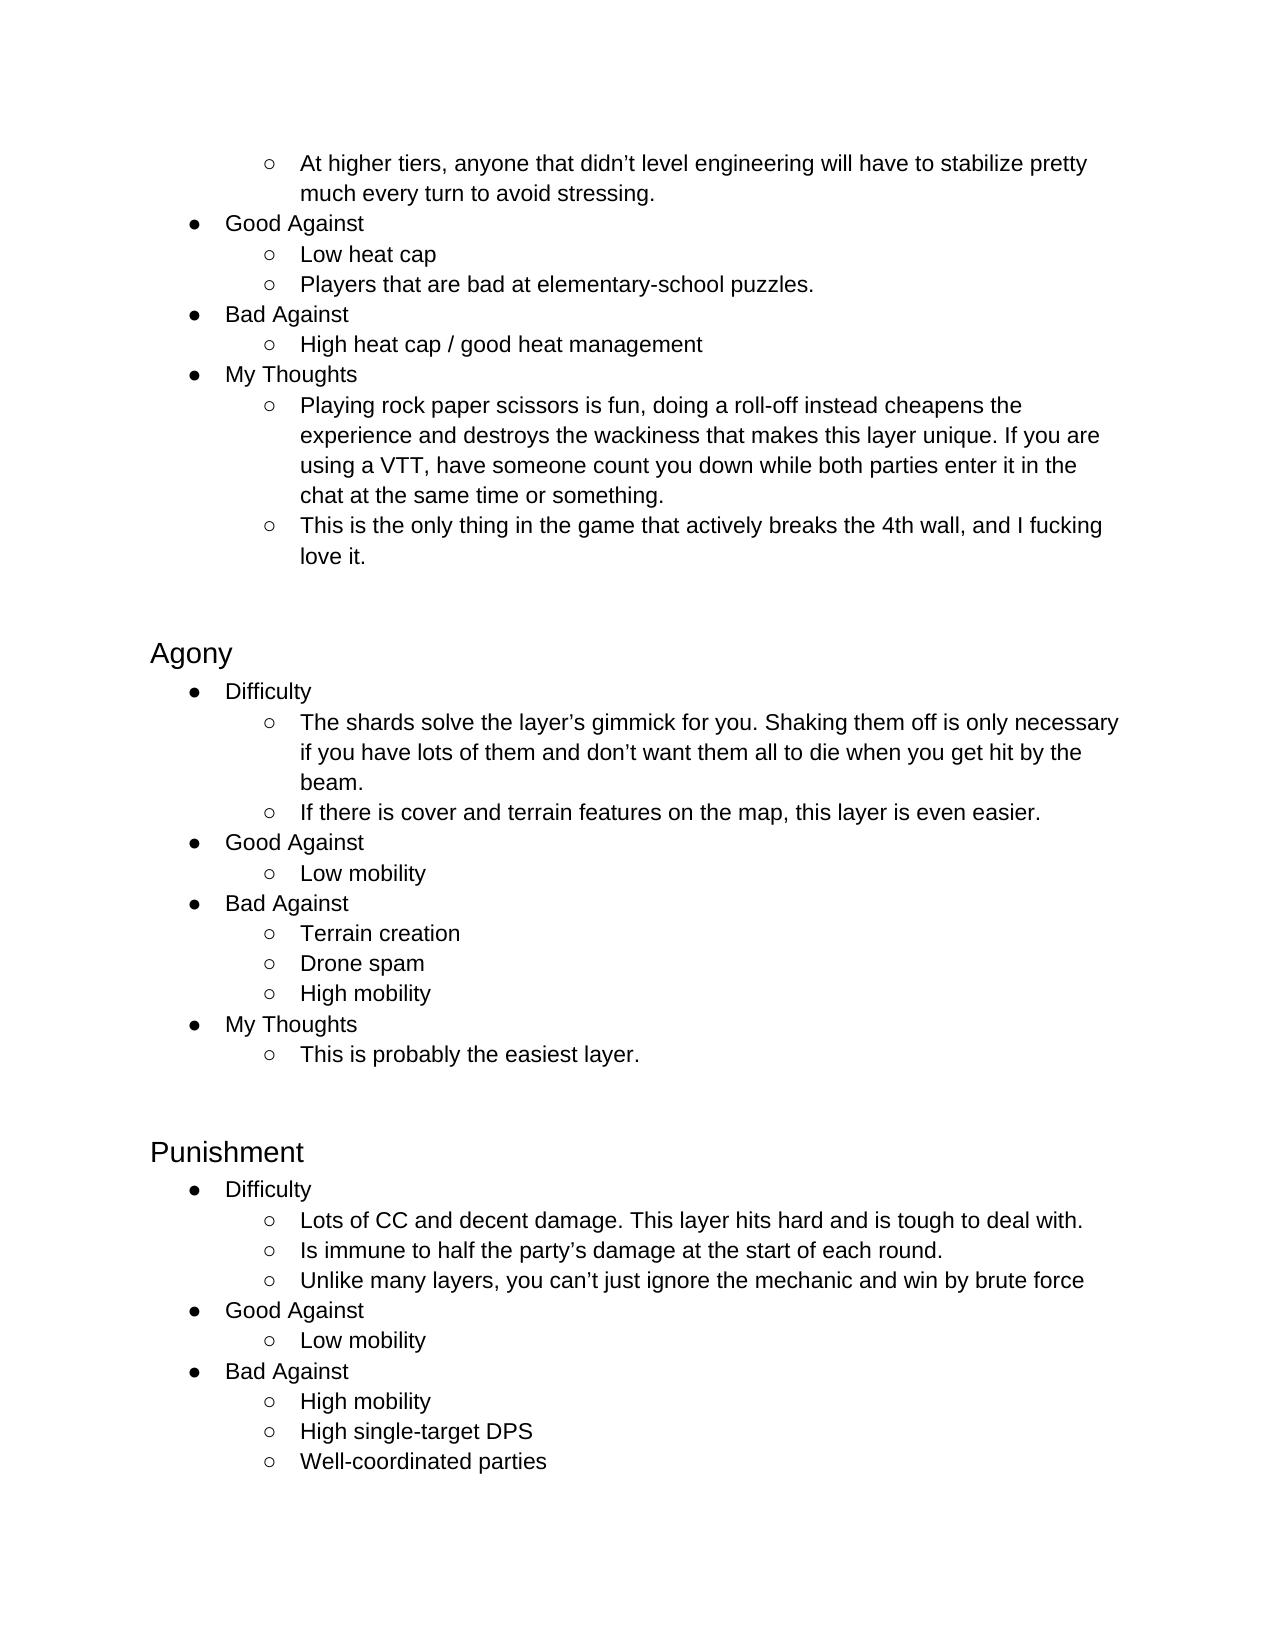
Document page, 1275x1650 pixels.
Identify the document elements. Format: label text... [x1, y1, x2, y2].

list Terrain creation [262, 920, 1125, 946]
list Difficulty [187, 678, 1125, 705]
list This is the only thing in the game that actively breaks the 4th wall, and I fucking love it. [262, 512, 1125, 569]
list Low heat cap [262, 241, 1125, 267]
list Drone spam [262, 950, 1125, 977]
list High mobility [262, 980, 1125, 1007]
list Playing rock paper scissors is fun, doing a roll-off instead cheapens the experience and destroys the wackiness that makes this layer unique. If you are using a VTT, have someone count you down while both parties enter it in the chat at the same time or something. [262, 392, 1125, 509]
list Players that are bad at elementary-school puzzles. [262, 271, 1125, 297]
list Bad Against [187, 1358, 1125, 1384]
list Is immune to half the party’s damage at the start of each round. [262, 1237, 1125, 1263]
list Good Against [187, 1297, 1125, 1324]
list Good Against [187, 210, 1125, 237]
list Good Against [187, 829, 1125, 856]
list Bad Against [187, 890, 1125, 916]
subtitle Agony [150, 636, 1125, 670]
subtitle Punishment [150, 1134, 1125, 1168]
list My Thoughts [187, 361, 1125, 388]
list This is probably the easiest layer. [262, 1041, 1125, 1067]
list Difficulty [187, 1176, 1125, 1203]
list Low mobility [262, 1327, 1125, 1354]
list Low mobility [262, 859, 1125, 886]
list Well-coordinated parties [262, 1448, 1125, 1475]
list If there is cover and terrain features on the map, this layer is even easier. [262, 799, 1125, 826]
list Unlike many layers, you can’t just ignore the mechanic and win by brute force [262, 1267, 1125, 1293]
list Bad Against [187, 301, 1125, 327]
list High single-target DPS [262, 1418, 1125, 1444]
list High mobility [262, 1388, 1125, 1414]
list At higher tiers, anyone that didn’t level engineering will have to stabilize pretty much every turn to avoid stressing. [262, 150, 1125, 207]
list High heat cap / good heat management [262, 331, 1125, 358]
list Lots of CC and decent damage. This layer hits hard and is tough to deal with. [262, 1207, 1125, 1233]
list My Thoughts [187, 1011, 1125, 1037]
list The shards solve the layer’s gimmick for you. Shaking them off is only necessary if you have lots of them and don’t want them all to die when you get hit by the beam. [262, 708, 1125, 795]
